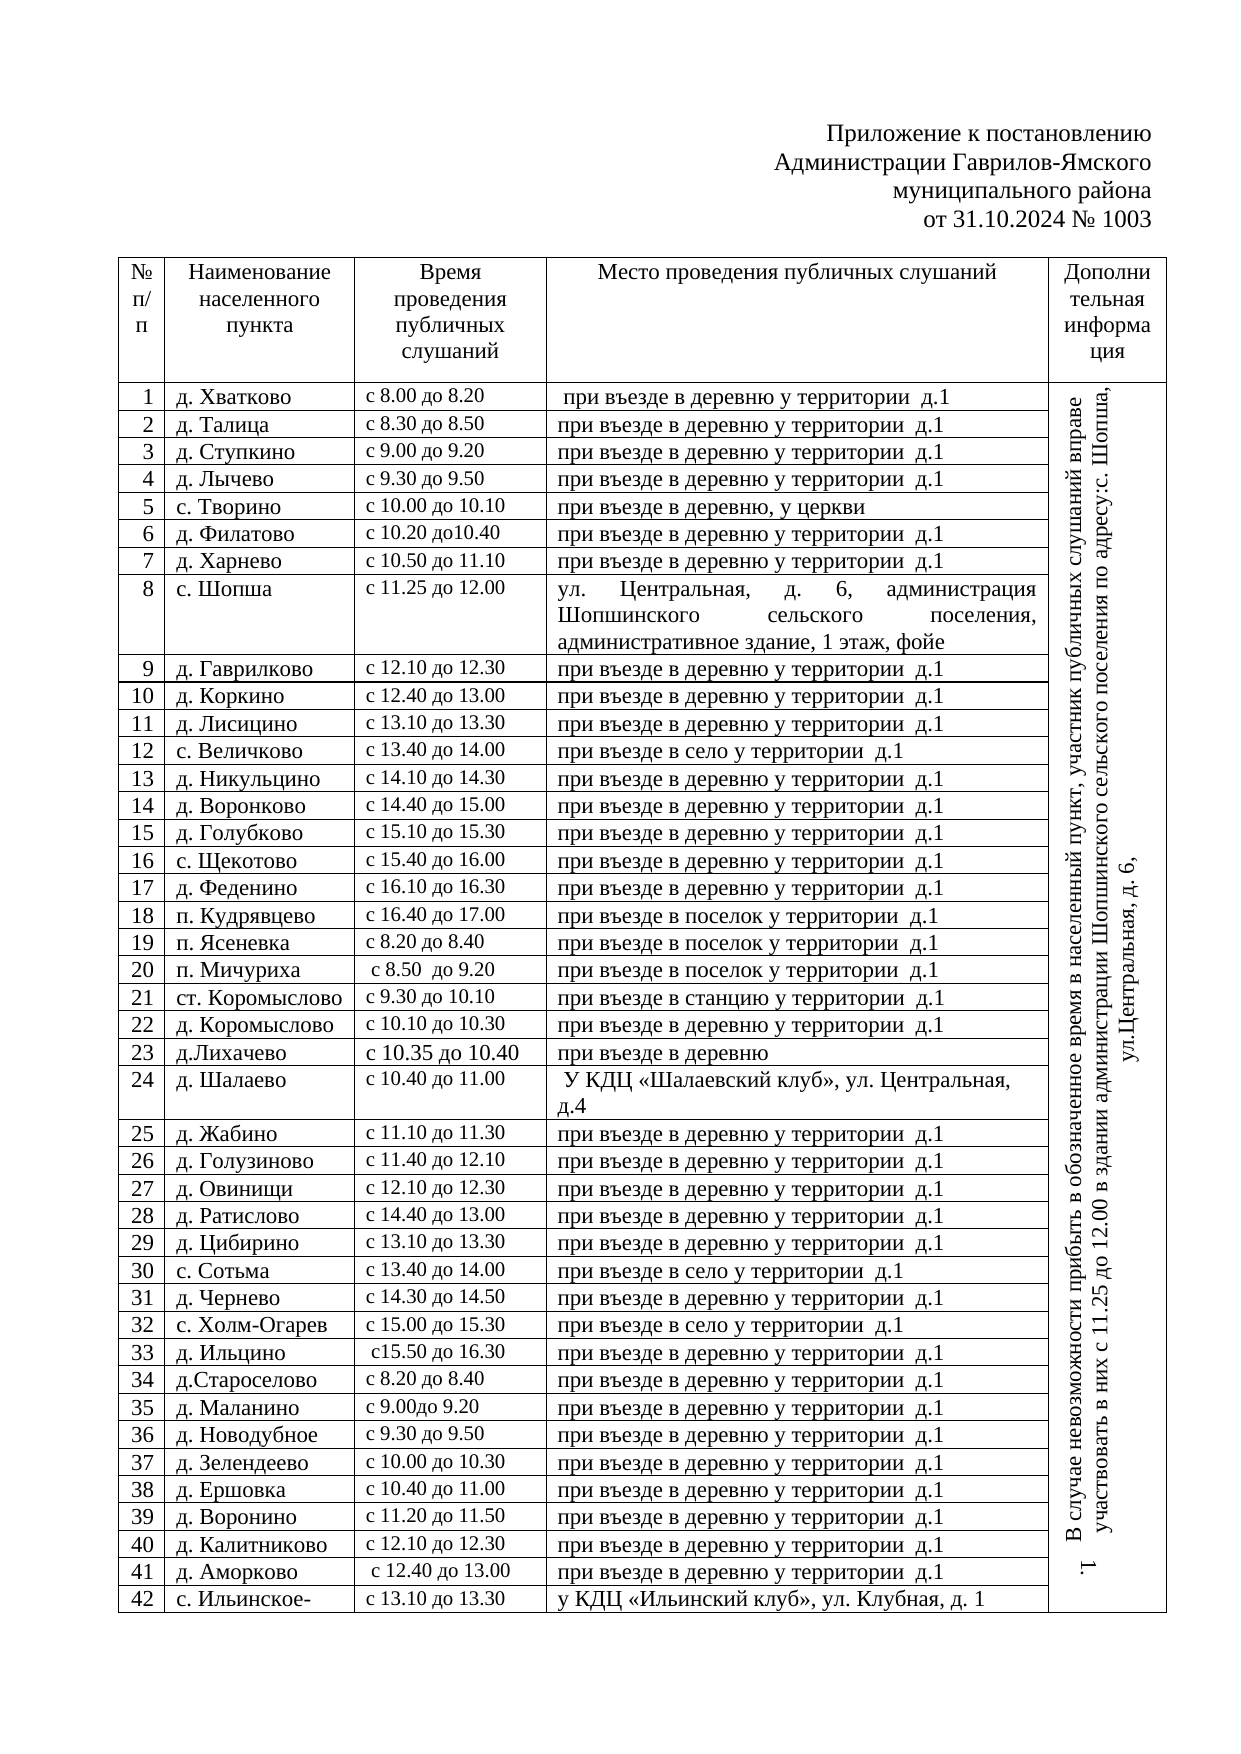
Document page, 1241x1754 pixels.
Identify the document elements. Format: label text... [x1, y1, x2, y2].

table_cell 40 [119, 1531, 164, 1557]
table_cell 33 [119, 1339, 164, 1365]
table_cell с 9.30 до 10.10 [355, 984, 546, 1010]
table_cell 39 [119, 1503, 164, 1530]
table_cell при въезде в деревню у территории д.1 [547, 683, 1048, 709]
table_cell д. Коркино [165, 683, 354, 709]
table_cell 24 [119, 1066, 164, 1119]
text муниципального района [177, 176, 1152, 204]
table_cell при въезде в деревню у территории д.1 [547, 1476, 1048, 1502]
table_cell д. Цибирино [165, 1229, 354, 1256]
table_cell с 12.10 до 12.30 [355, 655, 546, 681]
table_cell ул. Центральная, д. 6, администрация Шопшинского сельского поселения, административное здание, 1 этаж, фойе [547, 575, 1048, 654]
table_cell с 16.40 до 17.00 [355, 902, 546, 928]
table_cell при въезде в деревню у территории д.1 [547, 765, 1048, 791]
table_cell п. Кудрявцево [165, 902, 354, 928]
table_cell 7 [119, 548, 164, 574]
table_cell д. Новодубное [165, 1421, 354, 1447]
table_cell с 14.40 до 13.00 [355, 1202, 546, 1228]
table_cell при въезде в село у территории д.1 [547, 1312, 1048, 1338]
table_cell 28 [119, 1202, 164, 1228]
table_cell при въезде в деревню [547, 1039, 1048, 1065]
table_cell 11 [119, 710, 164, 736]
table_cell д. Жабино [165, 1120, 354, 1146]
table_header Наименование населенного пункта [165, 258, 354, 382]
table_cell при въезде в деревню у территории д.1 [547, 548, 1048, 574]
table_cell д.Лихачево [165, 1039, 354, 1065]
table_cell 29 [119, 1229, 164, 1256]
table_cell при въезде в деревню у территории д.1 [547, 710, 1048, 736]
table_cell д. Хватково [165, 383, 354, 409]
table_cell 25 [119, 1120, 164, 1146]
table_cell д. Воронино [165, 1503, 354, 1530]
table_cell В случае невозможности прибыть в обозначенное время в населенный пункт, участник публичных слушаний вправе участвовать в них с 11.25 до 12.00 в здании администрации Шопшинского сельского поселения по адресу:с. Шопша, ул.Центральная, д. 6, 1 этаж,фойе [1049, 383, 1166, 1612]
table_cell 2 [119, 411, 164, 437]
table_cell с 10.35 до 10.40 [355, 1039, 546, 1065]
table_cell 21 [119, 984, 164, 1010]
table_cell с 13.40 до 14.00 [355, 737, 546, 764]
table_cell с 8.20 до 8.40 [355, 1366, 546, 1393]
table_cell 5 [119, 493, 164, 519]
table_cell д. Коромыслово [165, 1011, 354, 1038]
table_cell с 8.30 до 8.50 [355, 411, 546, 437]
table_cell д. Ершовка [165, 1476, 354, 1502]
table_cell д. Ступкино [165, 438, 354, 464]
table_cell при въезде в деревню у территории д.1 [547, 1011, 1048, 1038]
table_cell 36 [119, 1421, 164, 1447]
table_cell при въезде в деревню у территории д.1 [547, 820, 1048, 846]
table_cell ст. Коромыслово [165, 984, 354, 1010]
table_cell 3 [119, 438, 164, 464]
table_cell д. Зелендеево [165, 1449, 354, 1475]
table_cell при въезде в деревню у территории д.1 [547, 465, 1048, 492]
table_cell д. Шалаево [165, 1066, 354, 1119]
table_cell с 11.20 до 11.50 [355, 1503, 546, 1530]
table_cell 32 [119, 1312, 164, 1338]
table_cell д. Голубково [165, 820, 354, 846]
table_cell с 9.30 до 9.50 [355, 465, 546, 492]
table_cell при въезде в деревню у территории д.1 [547, 1229, 1048, 1256]
table_cell при въезде в деревню у территории д.1 [547, 1339, 1048, 1365]
table_cell при въезде в деревню у территории д.1 [547, 520, 1048, 547]
table_header № п/п [119, 258, 164, 382]
table_header Дополнительная информация [1049, 258, 1166, 382]
table_header Место проведения публичных слушаний [547, 258, 1048, 382]
table_cell с 9.30 до 9.50 [355, 1421, 546, 1447]
table_cell при въезде в поселок у территории д.1 [547, 929, 1048, 955]
table_cell с 13.10 до 13.30 [355, 1229, 546, 1256]
text Администрации Гаврилов-Ямского [177, 147, 1152, 176]
table_cell д. Никульцино [165, 765, 354, 791]
table_cell с 14.40 до 15.00 [355, 792, 546, 818]
table_cell 18 [119, 902, 164, 928]
table_cell с. Сотьма [165, 1257, 354, 1283]
table_cell с 15.10 до 15.30 [355, 820, 546, 846]
text Приложение к постановлению [177, 118, 1152, 147]
table_cell 15 [119, 820, 164, 846]
table_cell с 10.20 до10.40 [355, 520, 546, 547]
table_cell при въезде в деревню у территории д.1 [547, 1449, 1048, 1475]
table_cell д. Чернево [165, 1284, 354, 1311]
table_cell д. Харнево [165, 548, 354, 574]
table_cell д.Староселово [165, 1366, 354, 1393]
table_cell при въезде в деревню у территории д.1 [547, 1558, 1048, 1584]
table_cell с 12.40 до 13.00 [355, 1558, 546, 1584]
table_cell с 14.30 до 14.50 [355, 1284, 546, 1311]
table_cell с 13.10 до 13.30 [355, 710, 546, 736]
table_cell 14 [119, 792, 164, 818]
table_cell У КДЦ «Шалаевский клуб», ул. Центральная, д.4 [547, 1066, 1048, 1119]
table_cell д. Гаврилково [165, 655, 354, 681]
table_cell 20 [119, 956, 164, 983]
table_cell при въезде в деревню у территории д.1 [547, 1366, 1048, 1393]
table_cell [547, 1586, 1048, 1612]
table_cell с. Шопша [165, 575, 354, 654]
table_header Время проведения публичных слушаний [355, 258, 546, 382]
table_cell при въезде в станцию у территории д.1 [547, 984, 1048, 1010]
table_cell при въезде в деревню у территории д.1 [547, 1394, 1048, 1420]
table_cell 13 [119, 765, 164, 791]
table_cell с 15.40 до 16.00 [355, 847, 546, 873]
table_cell с15.50 до 16.30 [355, 1339, 546, 1365]
table_cell 1 [119, 383, 164, 409]
table_cell с 11.10 до 11.30 [355, 1120, 546, 1146]
table_cell д. Голузиново [165, 1147, 354, 1173]
table_cell при въезде в поселок у территории д.1 [547, 902, 1048, 928]
table_cell 19 [119, 929, 164, 955]
table_cell с 9.00до 9.20 [355, 1394, 546, 1420]
table_cell 42 [119, 1586, 164, 1612]
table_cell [165, 1586, 354, 1612]
table_cell при въезде в деревню у территории д.1 [547, 792, 1048, 818]
table_cell при въезде в село у территории д.1 [547, 737, 1048, 764]
table_cell с 13.10 до 13.30 [355, 1586, 546, 1612]
table_cell с 10.00 до 10.10 [355, 493, 546, 519]
table_cell с 12.10 до 12.30 [355, 1531, 546, 1557]
table_cell с 14.10 до 14.30 [355, 765, 546, 791]
table_cell при въезде в деревню у территории д.1 [547, 1120, 1048, 1146]
table_cell 9 [119, 655, 164, 681]
table_cell при въезде в деревню у территории д.1 [547, 1175, 1048, 1201]
table_cell с. Холм-Огарев [165, 1312, 354, 1338]
table_cell 17 [119, 874, 164, 901]
table_cell с 10.40 до 11.00 [355, 1476, 546, 1502]
table_cell с 8.00 до 8.20 [355, 383, 546, 409]
table_cell при въезде в деревню у территории д.1 [547, 655, 1048, 681]
table_cell 6 [119, 520, 164, 547]
table_cell 26 [119, 1147, 164, 1173]
table_cell при въезде в деревню у территории д.1 [547, 1421, 1048, 1447]
table_cell п. Мичуриха [165, 956, 354, 983]
table_cell 27 [119, 1175, 164, 1201]
table_cell с 11.40 до 12.10 [355, 1147, 546, 1173]
table_cell с 12.10 до 12.30 [355, 1175, 546, 1201]
table_cell при въезде в деревню, у церкви [547, 493, 1048, 519]
table_cell 30 [119, 1257, 164, 1283]
table_cell д. Талица [165, 411, 354, 437]
table_cell 4 [119, 465, 164, 492]
table_cell д. Лисицино [165, 710, 354, 736]
text от 31.10.2024 № 1003 [177, 204, 1152, 233]
table_cell при въезде в деревню у территории д.1 [547, 847, 1048, 873]
table_cell 31 [119, 1284, 164, 1311]
table_cell д. Овинищи [165, 1175, 354, 1201]
table_cell д. Ильцино [165, 1339, 354, 1365]
table_cell с 8.20 до 8.40 [355, 929, 546, 955]
table_cell с 10.10 до 10.30 [355, 1011, 546, 1038]
table_cell с 12.40 до 13.00 [355, 683, 546, 709]
table_cell 23 [119, 1039, 164, 1065]
table_cell при въезде в деревню у территории д.1 [547, 1284, 1048, 1311]
table_cell д. Ратислово [165, 1202, 354, 1228]
table_cell при въезде в деревню у территории д.1 [547, 438, 1048, 464]
table_cell при въезде в деревню у территории д.1 [547, 1531, 1048, 1557]
table_cell при въезде в деревню у территории д.1 [547, 874, 1048, 901]
table_cell при въезде в деревню у территории д.1 [547, 1147, 1048, 1173]
table_cell с 16.10 до 16.30 [355, 874, 546, 901]
table_cell д. Воронково [165, 792, 354, 818]
table_cell с 8.50 до 9.20 [355, 956, 546, 983]
table_cell 38 [119, 1476, 164, 1502]
table_cell 37 [119, 1449, 164, 1475]
table_cell 41 [119, 1558, 164, 1584]
table_cell 12 [119, 737, 164, 764]
table_cell с 9.00 до 9.20 [355, 438, 546, 464]
table_cell с 15.00 до 15.30 [355, 1312, 546, 1338]
table_cell д. Лычево [165, 465, 354, 492]
table_cell 35 [119, 1394, 164, 1420]
table_cell д. Маланино [165, 1394, 354, 1420]
table_cell с 10.00 до 10.30 [355, 1449, 546, 1475]
table_cell д. Аморково [165, 1558, 354, 1584]
table_cell 10 [119, 683, 164, 709]
table_cell 22 [119, 1011, 164, 1038]
table_cell с 10.50 до 11.10 [355, 548, 546, 574]
table_cell д. Феденино [165, 874, 354, 901]
table_cell при въезде в деревню у территории д.1 [547, 1202, 1048, 1228]
table_cell д. Филатово [165, 520, 354, 547]
table_cell при въезде в деревню у территории д.1 [547, 1503, 1048, 1530]
table_cell с. Творино [165, 493, 354, 519]
table_cell с 10.40 до 11.00 [355, 1066, 546, 1119]
table_cell при въезде в село у территории д.1 [547, 1257, 1048, 1283]
table_cell 16 [119, 847, 164, 873]
table_cell при въезде в деревню у территории д.1 [547, 411, 1048, 437]
table_cell с 11.25 до 12.00 [355, 575, 546, 654]
table_cell при въезде в деревню у территории д.1 [547, 383, 1048, 409]
table_cell с. Величково [165, 737, 354, 764]
table_cell при въезде в поселок у территории д.1 [547, 956, 1048, 983]
table_cell с 13.40 до 14.00 [355, 1257, 546, 1283]
table_cell п. Ясеневка [165, 929, 354, 955]
table_cell д. Калитниково [165, 1531, 354, 1557]
table_cell с. Щекотово [165, 847, 354, 873]
table_cell 34 [119, 1366, 164, 1393]
table_cell 8 [119, 575, 164, 654]
